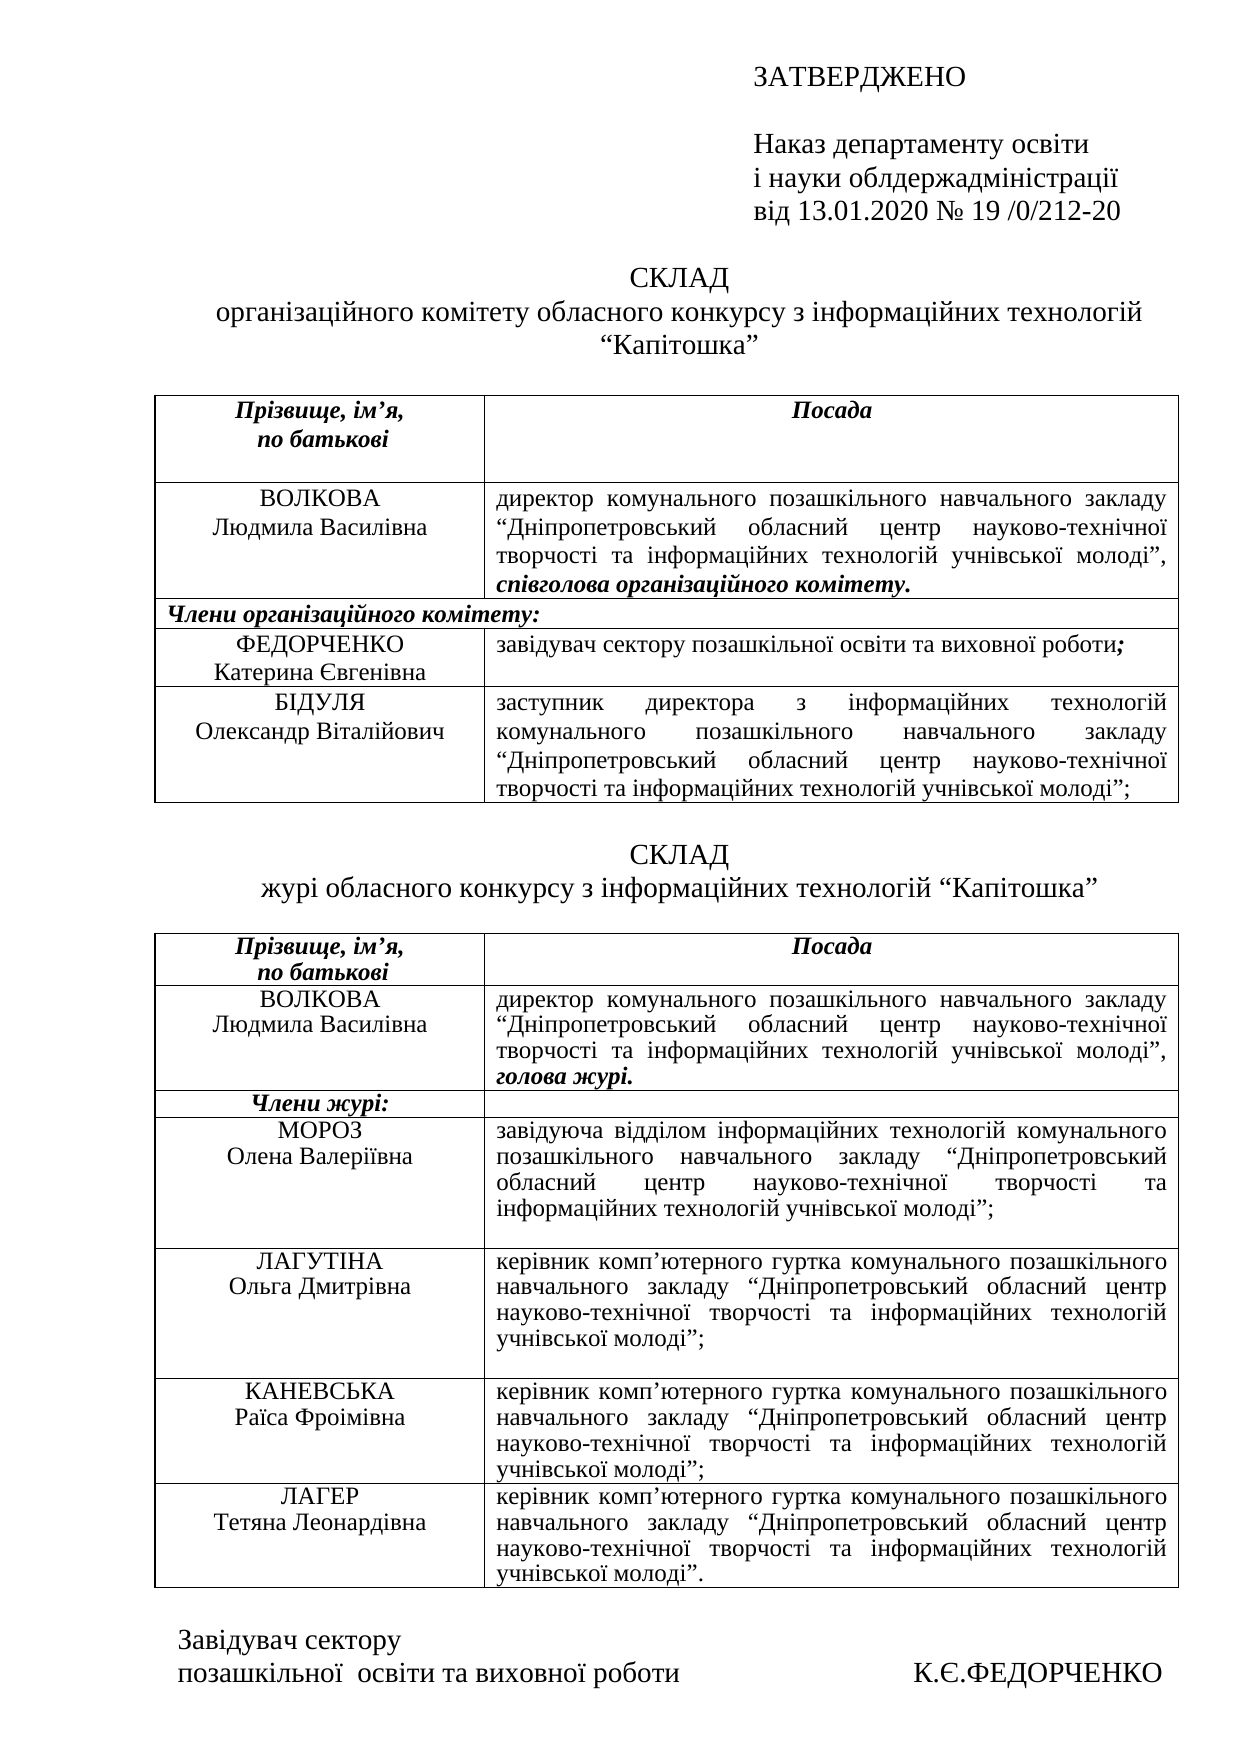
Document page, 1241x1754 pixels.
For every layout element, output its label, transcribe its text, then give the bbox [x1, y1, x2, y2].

text СКЛАД [177, 837, 1181, 870]
table_cell Члени журі: [156, 1091, 484, 1117]
text від 13.01.2020 № 19 /0/212-20 [177, 193, 1181, 227]
table_cell ФЕДОРЧЕНКО Катерина Євгенівна [156, 629, 484, 686]
table_cell ВОЛКОВА Людмила Василівна [156, 986, 484, 1090]
table_cell заступник директора з інформаційних технологій комунального позашкільного навчального закладу “Дніпропетровський обласний центр науково-технічної творчості та інформаційних технологій учнівської молоді”; [485, 687, 1178, 802]
text СКЛАД [177, 260, 1181, 294]
table_cell ЛАГЕР Тетяна Леонардівна [156, 1484, 484, 1587]
table_cell керівник комп’ютерного гуртка комунального позашкільного навчального закладу “Дніпропетровський обласний центр науково-технічної творчості та інформаційних технологій учнівської молоді”. [485, 1484, 1178, 1587]
table_cell ВОЛКОВА Людмила Василівна [156, 483, 484, 598]
text позашкільної освіти та виховної роботи К.Є.ФЕДОРЧЕНКО [177, 1655, 1181, 1689]
table_header Прізвище, ім’я, по батькові [156, 934, 484, 985]
table_header Посада [485, 396, 1178, 482]
table_cell ЛАГУТІНА Ольга Дмитрівна [156, 1249, 484, 1378]
table_cell керівник комп’ютерного гуртка комунального позашкільного навчального закладу “Дніпропетровський обласний центр науково-технічної творчості та інформаційних технологій учнівської молоді”; [485, 1249, 1178, 1378]
table_cell Члени організаційного комітету: [156, 599, 1178, 628]
text організаційного комітету обласного конкурсу з інформаційних технологій “Капітошка” [177, 294, 1181, 361]
text ЗАТВЕРДЖЕНО [753, 59, 1181, 93]
text журі обласного конкурсу з інформаційних технологій “Капітошка” [177, 870, 1181, 904]
table_cell завідуюча відділом інформаційних технологій комунального позашкільного навчального закладу “Дніпропетровський обласний центр науково-технічної творчості та інформаційних технологій учнівської молоді”; [485, 1118, 1178, 1247]
table_cell [485, 1091, 1178, 1117]
table_header Прізвище, ім’я, по батькові [156, 396, 484, 482]
table_cell завідувач сектору позашкільної освіти та виховної роботи; [485, 629, 1178, 686]
text Наказ департаменту освіти і науки облдержадміністрації [753, 126, 1181, 193]
table_header Посада [485, 934, 1178, 985]
table_cell КАНЕВСЬКА Раїса Фроімівна [156, 1379, 484, 1483]
table_cell МОРОЗ Олена Валеріївна [156, 1118, 484, 1247]
table_cell БІДУЛЯ Олександр Віталійович [156, 687, 484, 802]
text Завідувач сектору [177, 1622, 1181, 1655]
table_cell директор комунального позашкільного навчального закладу “Дніпропетровський обласний центр науково-технічної творчості та інформаційних технологій учнівської молоді”, голова журі. [485, 986, 1178, 1090]
table_cell директор комунального позашкільного навчального закладу “Дніпропетровський обласний центр науково-технічної творчості та інформаційних технологій учнівської молоді”, співголова організаційного комітету. [485, 483, 1178, 598]
table_cell керівник комп’ютерного гуртка комунального позашкільного навчального закладу “Дніпропетровський обласний центр науково-технічної творчості та інформаційних технологій учнівської молоді”; [485, 1379, 1178, 1483]
